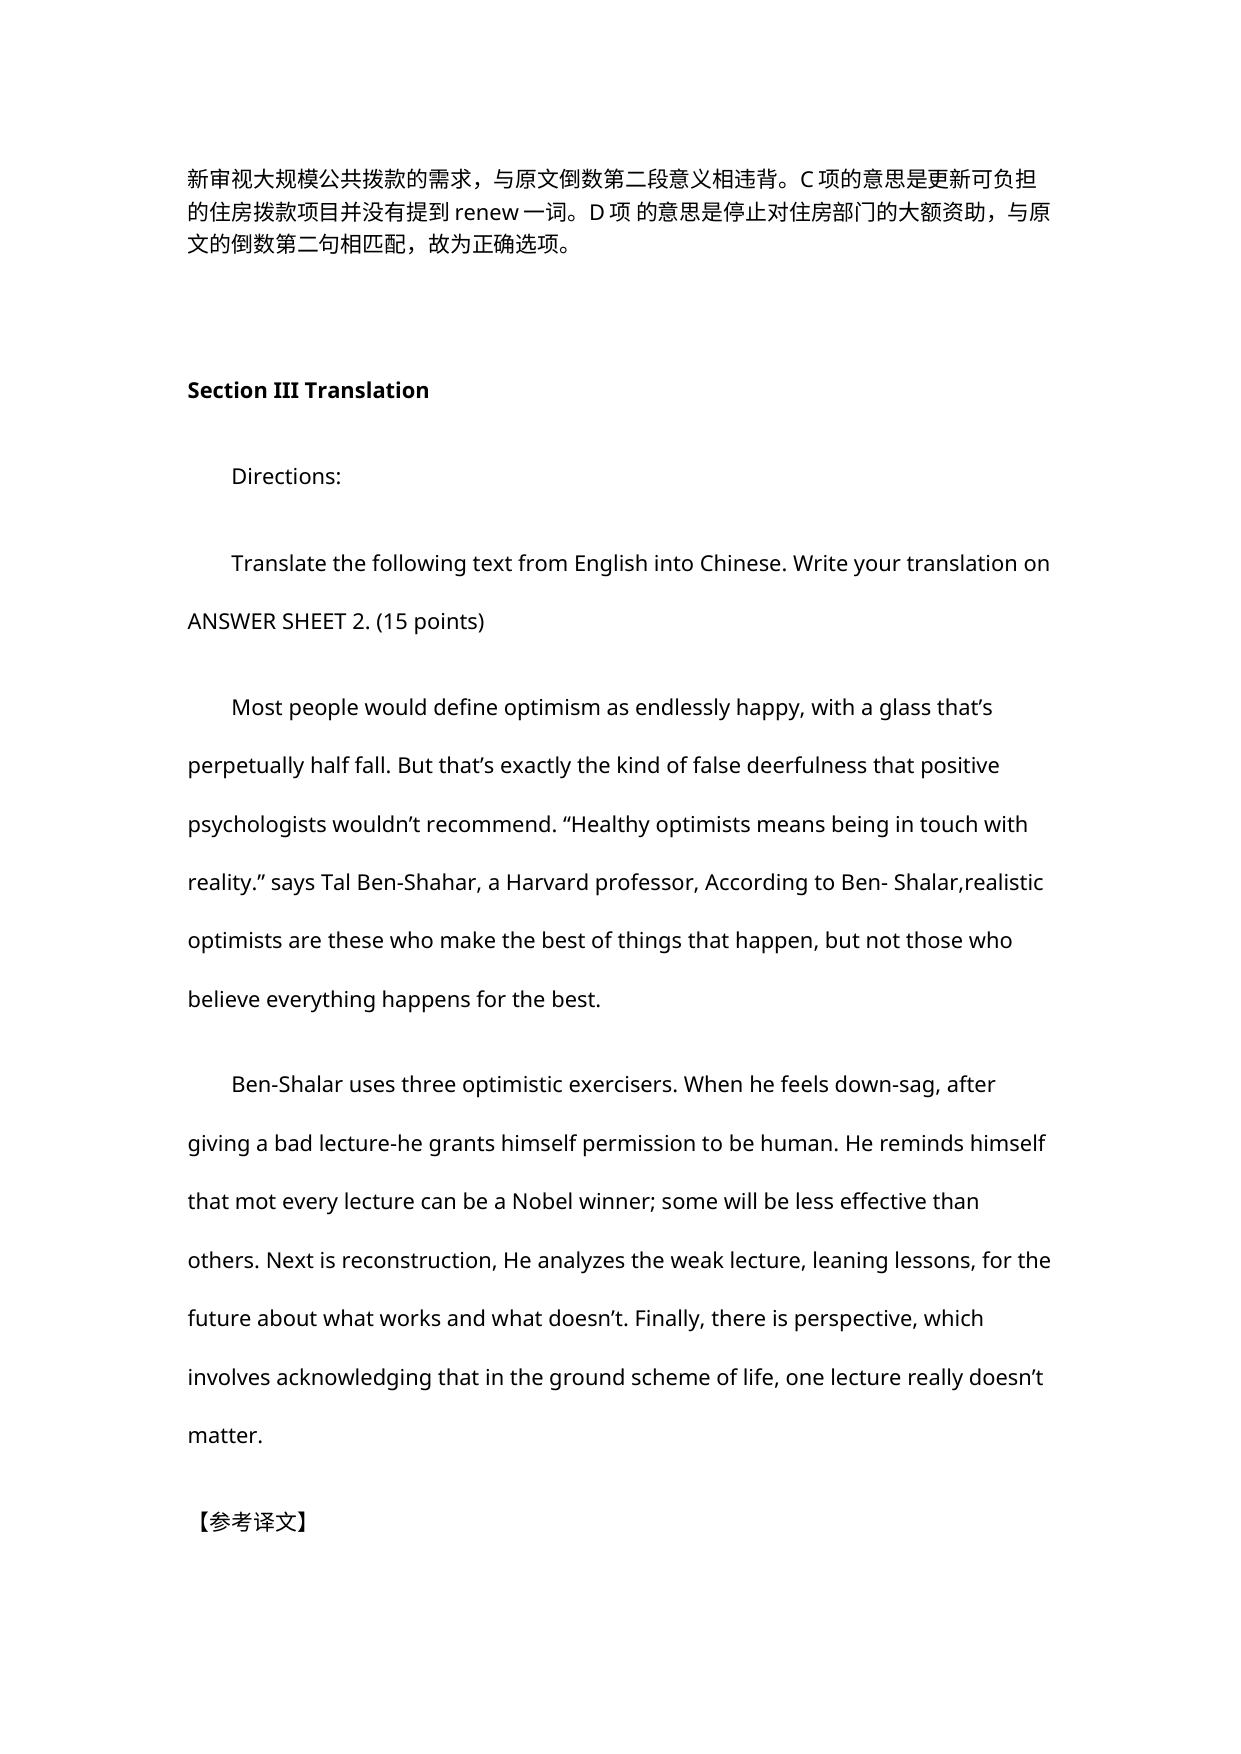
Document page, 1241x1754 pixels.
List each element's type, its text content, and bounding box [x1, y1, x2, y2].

text 【参考译文】 [187, 1504, 1053, 1537]
text Directions: [187, 459, 1053, 492]
text Translate the following text from English into Chinese. Write your translation on ANSWER SHEET 2. (15 points) [187, 547, 1053, 637]
text Most people would define optimism as endlessly happy, with a glass that’s perpetually half fall. But that’s exactly the kind of false deerfulness that positive psychologists wouldn’t recommend. “Healthy optimists means being in touch with reality.” says Tal Ben-Shahar, a Harvard professor, According to Ben- Shalar,realistic optimists are these who make the best of things that happen, but not those who believe everything happens for the best. [187, 690, 1053, 1015]
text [187, 162, 1053, 259]
text Section III Translation [187, 374, 1053, 407]
text Ben-Shalar uses three optimistic exercisers. When he feels down-sag, after giving a bad lecture-he grants himself permission to be human. He reminds himself that mot every lecture can be a Nobel winner; some will be less effective than others. Next is reconstruction, He analyzes the weak lecture, leaning lessons, for the future about what works and what doesn’t. Finally, there is perspective, which involves acknowledging that in the ground scheme of life, one lecture really doesn’t matter. [187, 1068, 1053, 1451]
